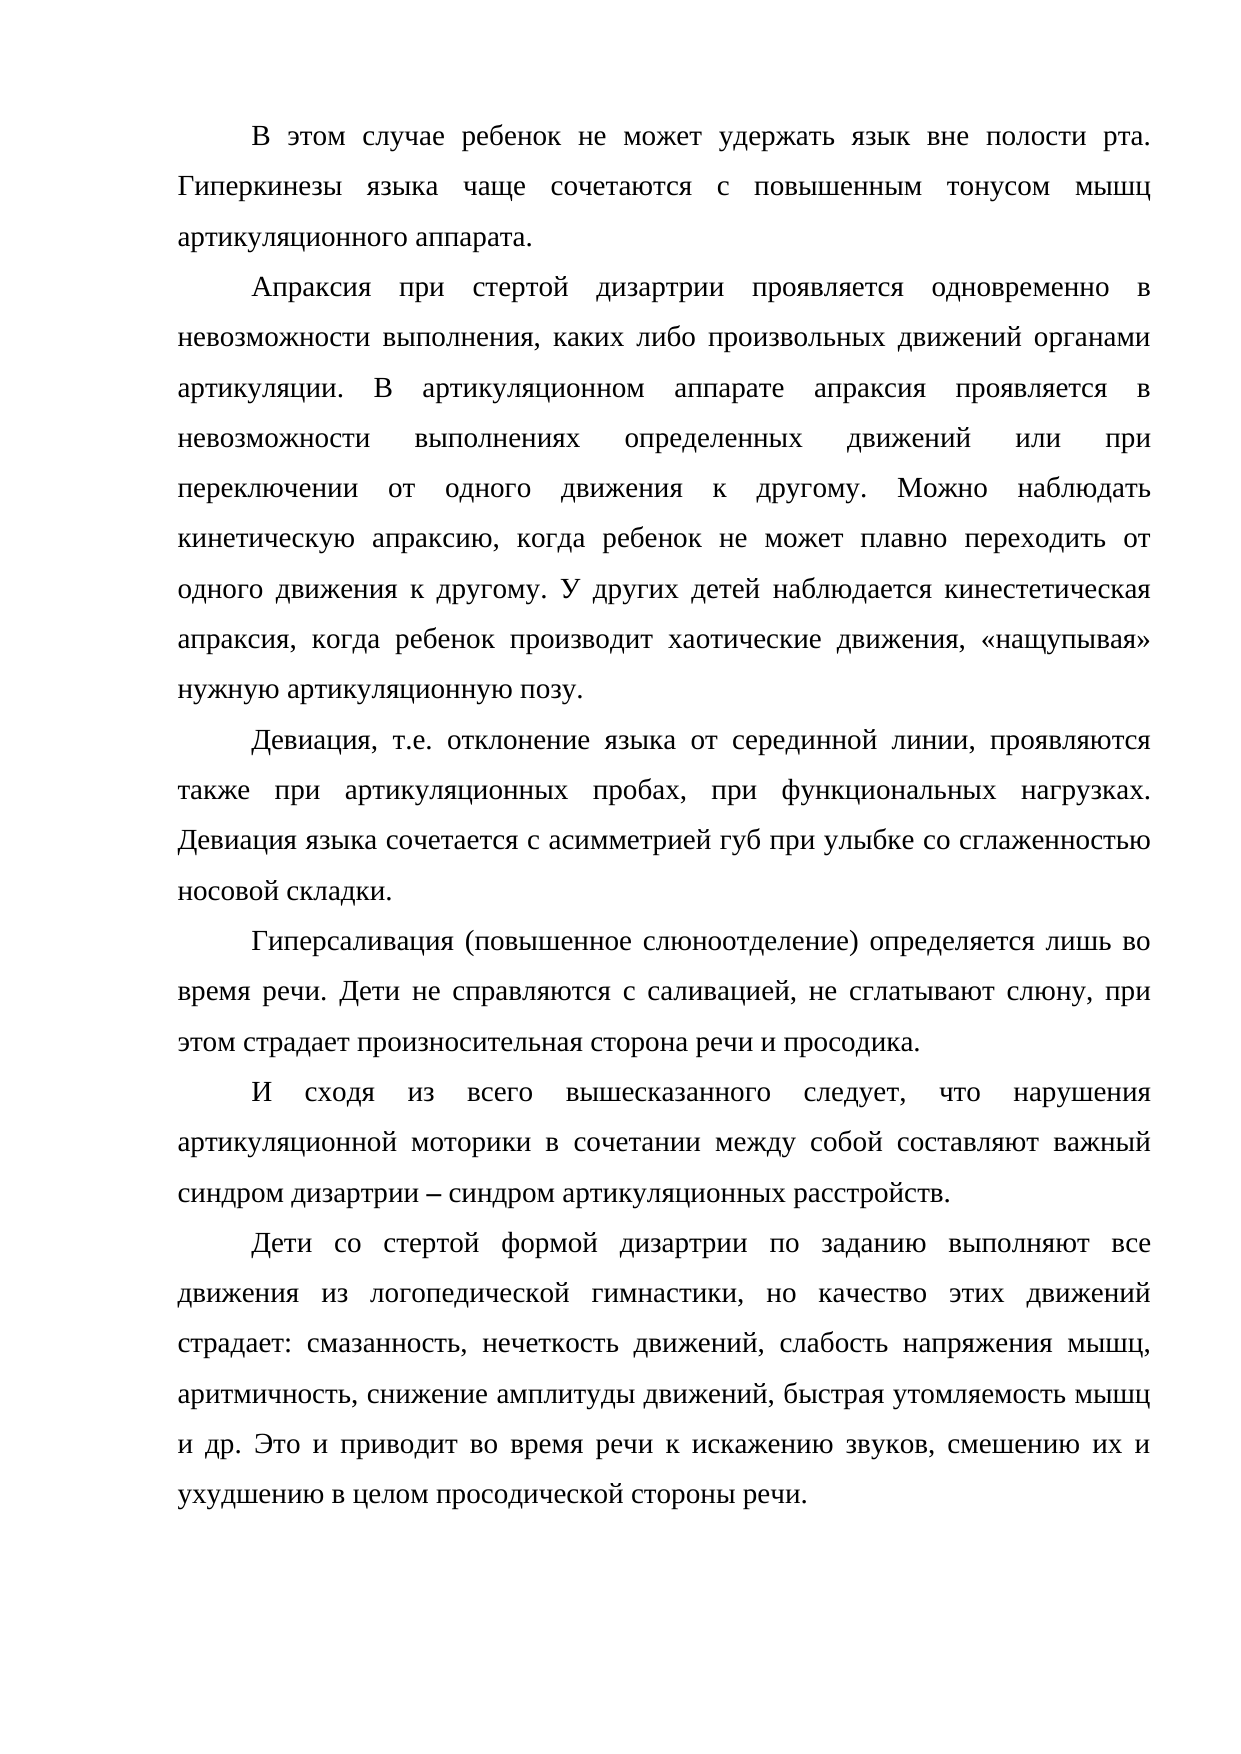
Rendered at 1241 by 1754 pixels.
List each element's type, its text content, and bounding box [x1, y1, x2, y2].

text Гиперсаливация (повышенное слюноотделение) определяется лишь во время речи. Дети не справляются с саливацией, не сглатывают слюну, при этом страдает произносительная сторона речи и просодика. [177, 923, 1152, 1057]
text Девиация, т.е. отклонение языка от серединной линии, проявляются также при артикуляционных пробах, при функциональных нагрузках. Девиация языка сочетается с асимметрией губ при улыбке со сглаженностью носовой складки. [177, 722, 1152, 906]
text В этом случае ребенок не может удержать язык вне полости рта. Гиперкинезы языка чаще сочетаются с повышенным тонусом мышц артикуляционного аппарата. [177, 118, 1152, 252]
text Апраксия при стертой дизартрии проявляется одновременно в невозможности выполнения, каких либо произвольных движений органами артикуляции. В артикуляционном аппарате апраксия проявляется в невозможности выполнениях определенных движений или при переключении от одного движения к другому. Можно наблюдать кинетическую апраксию, когда ребенок не может плавно переходить от одного движения к другому. У других детей наблюдается кинестетическая апраксия, когда ребенок производит хаотические движения, «нащупывая» нужную артикуляционную позу. [177, 269, 1152, 705]
text И сходя из всего вышесказанного следует, что нарушения артикуляционной моторики в сочетании между собой составляют важный синдром дизартрии – синдром артикуляционных расстройств. [177, 1074, 1152, 1208]
text Дети со стертой формой дизартрии по заданию выполняют все движения из логопедической гимнастики, но качество этих движений страдает: смазанность, нечеткость движений, слабость напряжения мышц, аритмичность, снижение амплитуды движений, быстрая утомляемость мышц и др. Это и приводит во время речи к искажению звуков, смешению их и ухудшению в целом просодической стороны речи. [177, 1225, 1152, 1510]
